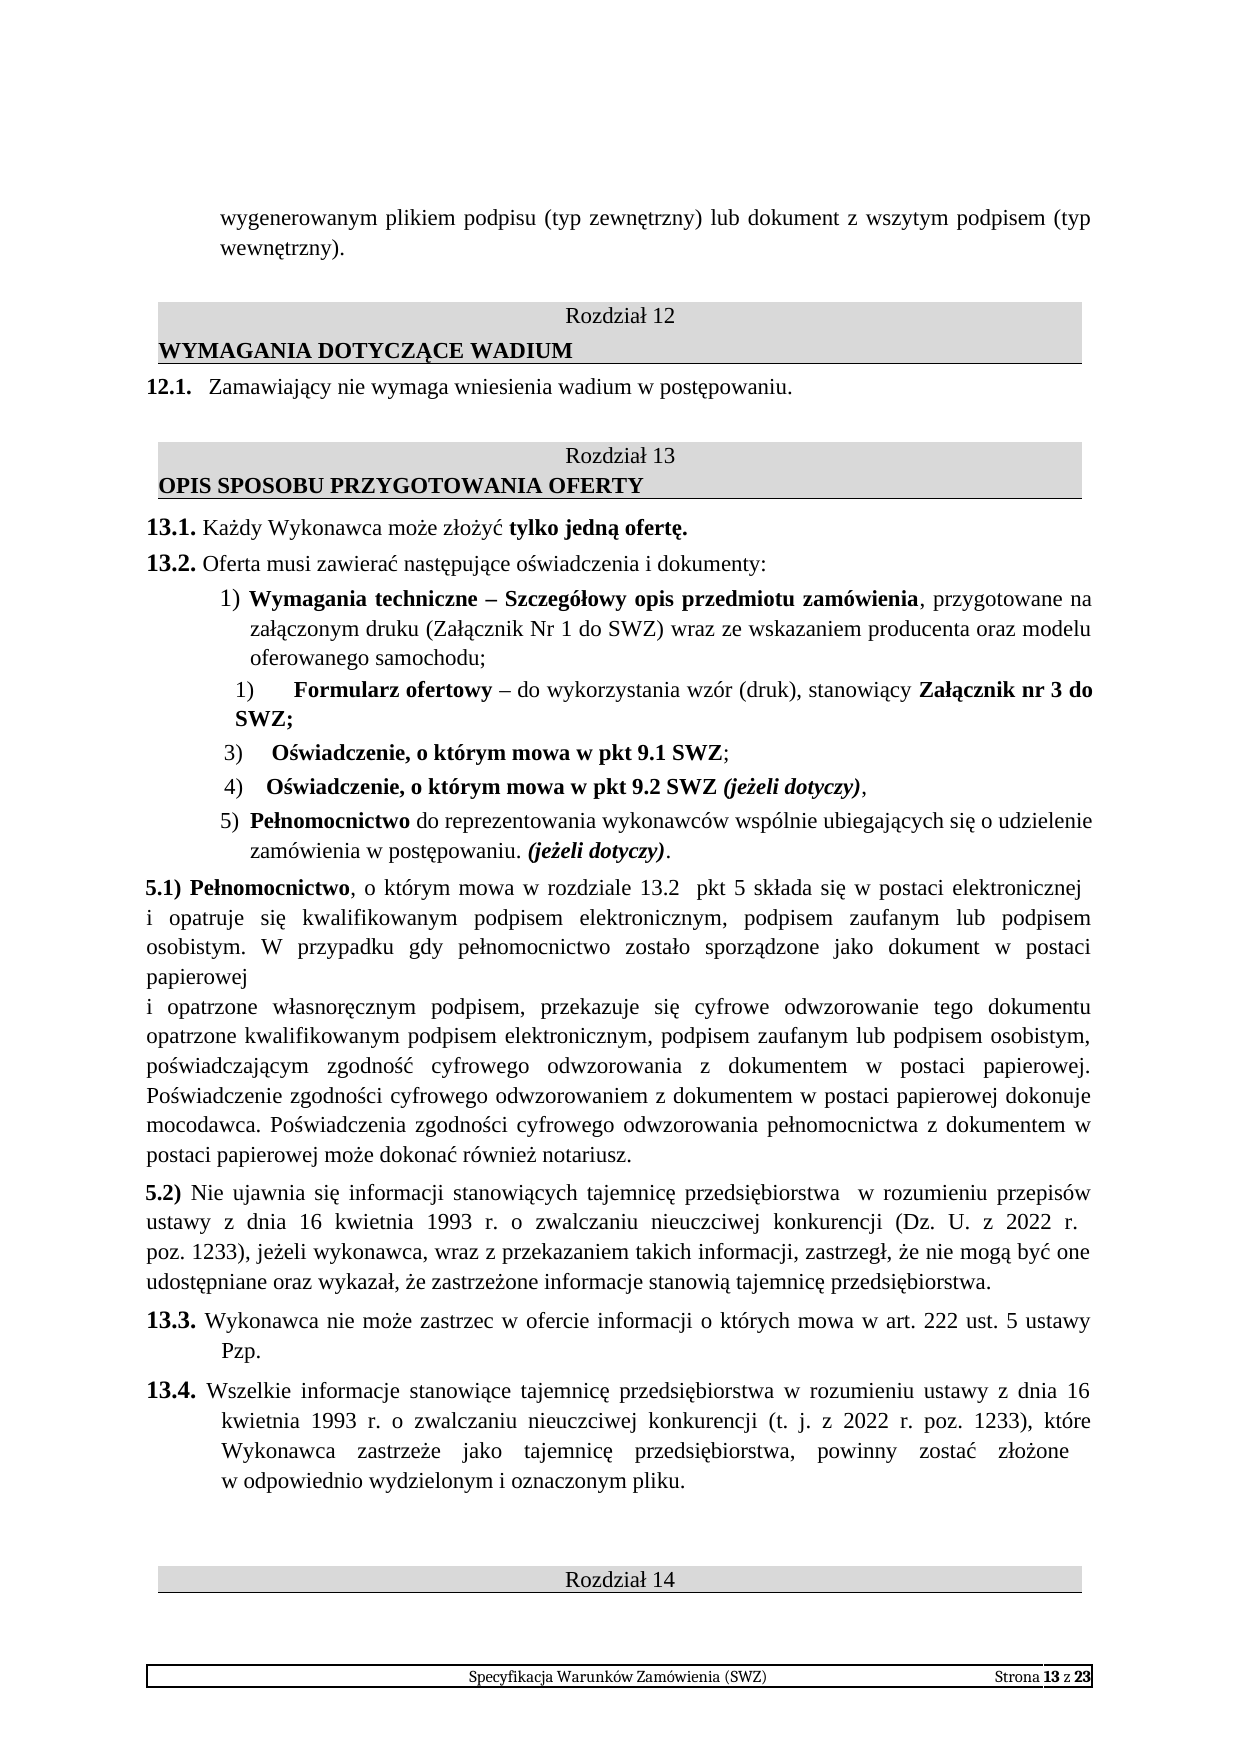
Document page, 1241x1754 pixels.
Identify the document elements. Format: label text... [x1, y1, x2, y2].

text 5.1) Pełnomocnictwo, o którym mowa w rozdziale 13.2 pkt 5 składa się w postaci elektronicznej i opatruje się kwalifikowanym podpisem elektronicznym, podpisem zaufanym lub podpisem osobistym. W przypadku gdy pełnomocnictwo zostało sporządzone jako dokument w postaci papierowej i opatrzone własnoręcznym podpisem, przekazuje się cyfrowe odwzorowanie tego dokumentu opatrzone kwalifikowanym podpisem elektronicznym, podpisem zaufanym lub podpisem osobistym, poświadczającym zgodność cyfrowego odwzorowania z dokumentem w postaci papierowej. Poświadczenie zgodności cyfrowego odwzorowaniem z dokumentem w postaci papierowej dokonuje mocodawca. Poświadczenia zgodności cyfrowego odwzorowania pełnomocnictwa z dokumentem w postaci papierowej może dokonać również notariusz. [145, 874, 1092, 1168]
list Pełnomocnictwo do reprezentowania wykonawców wspólnie ubiegających się o udzielenie zamówienia w postępowaniu. (jeżeli dotyczy). [220, 807, 1093, 863]
text 5.2) Nie ujawnia się informacji stanowiących tajemnicę przedsiębiorstwa w rozumieniu przepisów ustawy z dnia 16 kwietnia 1993 r. o zwalczaniu nieuczciwej konkurencji (Dz. U. z 2022 r. poz. 1233), jeżeli wykonawca, wraz z przekazaniem takich informacji, zastrzegł, że nie mogą być one udostępniane oraz wykazał, że zastrzeżone informacje stanowią tajemnicę przedsiębiorstwa. [145, 1179, 1092, 1294]
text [146, 204, 1092, 260]
list Formularz ofertowy – do wykorzystania wzór (druk), stanowiący Załącznik nr 3 do SWZ; [235, 676, 1093, 731]
text Rozdział 13 [158, 442, 1082, 468]
text 1) Wymagania techniczne – Szczegółowy opis przedmiotu zamówienia, przygotowane na załączonym druku (Załącznik Nr 1 do SWZ) wraz ze wskazaniem producenta oraz modelu oferowanego samochodu; [219, 583, 1092, 671]
text 13.4. Wszelkie informacje stanowiące tajemnicę przedsiębiorstwa w rozumieniu ustawy z dnia 16 kwietnia 1993 r. o zwalczaniu nieuczciwej konkurencji (t. j. z 2022 r. poz. 1233), które Wykonawca zastrzeże jako tajemnicę przedsiębiorstwa, powinny zostać złożone w odpowiednio wydzielonym i oznaczonym pliku. [146, 1375, 1092, 1493]
text Rozdział 14 [158, 1566, 1082, 1592]
text 4) Oświadczenie, o którym mowa w pkt 9.2 SWZ (jeżeli dotyczy), [184, 773, 1093, 799]
text Rozdział 12 [158, 302, 1082, 328]
subtitle WYMAGANIA DOTYCZĄCE WADIUM [158, 337, 1082, 363]
text 3) Oświadczenie, o którym mowa w pkt 9.1 SWZ; [184, 739, 1093, 765]
text 13.1. Każdy Wykonawca może złożyć tylko jedną ofertę. [146, 512, 1093, 541]
text 13.2. Oferta musi zawierać następujące oświadczenia i dokumenty: [146, 548, 1092, 577]
text 12.1. Zamawiający nie wymaga wniesienia wadium w postępowaniu. [146, 373, 1093, 400]
subtitle OPIS SPOSOBU PRZYGOTOWANIA OFERTY [158, 472, 1082, 498]
text 13.3. Wykonawca nie może zastrzec w ofercie informacji o których mowa w art. 222 ust. 5 ustawy Pzp. [146, 1305, 1092, 1364]
